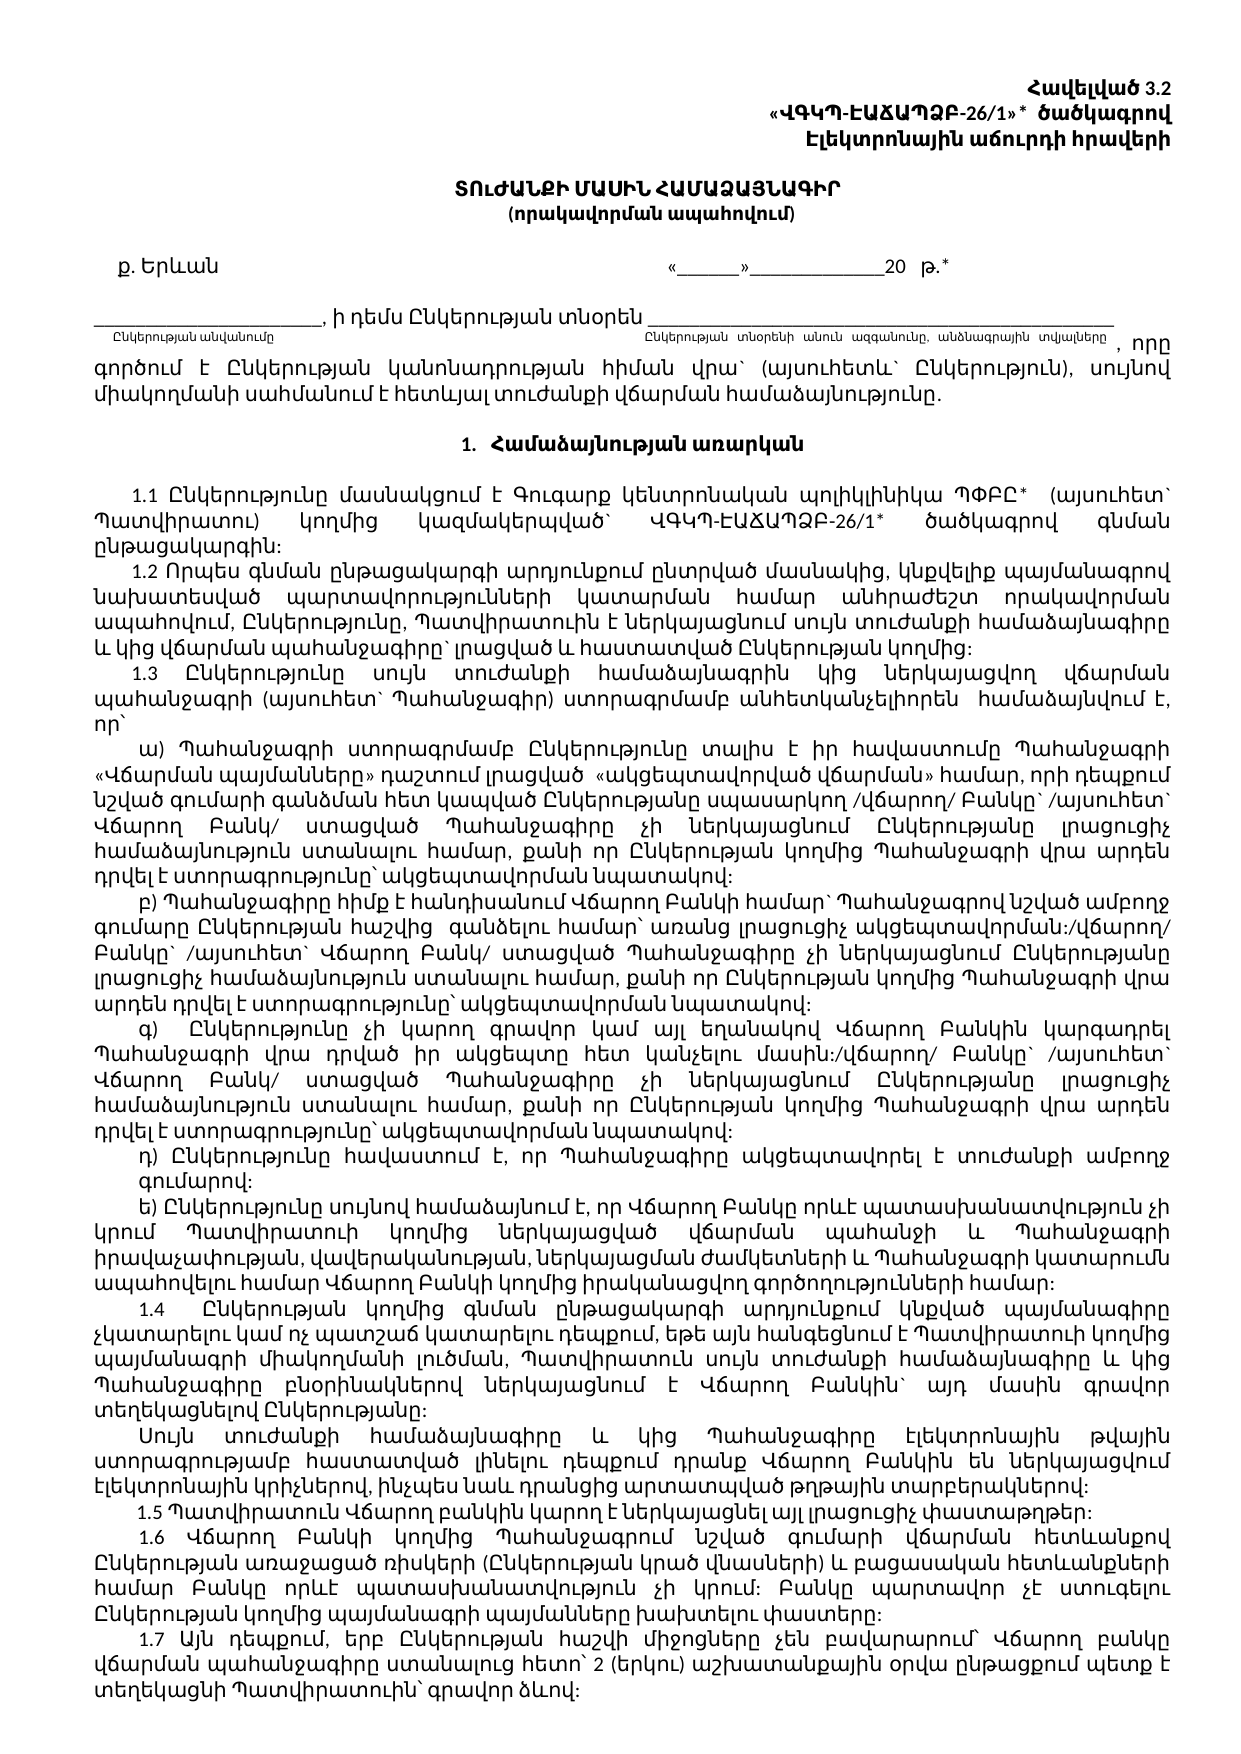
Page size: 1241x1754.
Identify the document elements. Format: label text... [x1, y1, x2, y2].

text Սույն տուժանքի համաձայնագիրը և կից Պահանջագիրը էլեկտրոնային թվային ստորագրությամբ հաստատված լինելու դեպքում դրանք Վճարող Բանկին են ներկայացվում էլեկտրոնային կրիչներով, ինչպես նաև դրանցից արտատպված թղթային տարբերակներով: [94, 1423, 1171, 1499]
text (որակավորման ապահովում) [94, 202, 1171, 225]
text ա) Պահանջագրի ստորագրմամբ Ընկերությունը տալիս է իր հավաստումը Պահանջագրի «Վճարման պայմանները» դաշտում լրացված «ակցեպտավորված վճարման» համար, որի դեպքում նշված գումարի գանձման հետ կապված Ընկերությանը սպասարկող /վճարող/ Բանկը` /այսուհետ` Վճարող Բանկ/ ստացված Պահանջագիրը չի ներկայացնում Ընկերությանը լրացուցիչ համաձայնություն ստանալու համար, քանի որ Ընկերության կողմից Պահանջագրի վրա արդեն դրվել է ստորագրությունը՝ ակցեպտավորման նպատակով: [94, 737, 1171, 889]
text ՏՈւԺԱՆՔԻ ՄԱՍԻՆ ՀԱՄԱՁԱՅՆԱԳԻՐ [94, 177, 1171, 202]
text 1.1 Ընկերությունը մասնակցում է Գուգարք կենտրոնական պոլիկլինիկա ՊՓԲԸ* (այսուհետ` Պատվիրատու) կողմից կազմակերպված` ՎԳԿՊ-ԷԱՃԱՊՁԲ-26/1* ծածկագրով գնման ընթացակարգին: [94, 482, 1171, 559]
text բ) Պահանջագիրը հիմք է հանդիսանում Վճարող Բանկի համար` Պահանջագրով նշված ամբողջ գումարը Ընկերության հաշվից գանձելու համար՝ առանց լրացուցիչ ակցեպտավորման:/վճարող/ Բանկը` /այսուհետ` Վճարող Բանկ/ ստացված Պահանջագիրը չի ներկայացնում Ընկերությանը լրացուցիչ համաձայնություն ստանալու համար, քանի որ Ընկերության կողմից Պահանջագրի վրա արդեն դրվել է ստորագրությունը՝ ակցեպտավորման նպատակով: [94, 889, 1171, 1016]
text 1.5 Պատվիրատուն Վճարող բանկին կարող է ներկայացնել այլ լրացուցիչ փաստաթղթեր: [94, 1499, 1171, 1524]
text 1.6 Վճարող Բանկի կողմից Պահանջագրում նշված գումարի վճարման հետևանքով Ընկերության առաջացած ռիսկերի (Ընկերության կրած վնասների) և բացասական հետևանքների համար Բանկը որևէ պատասխանատվություն չի կրում: Բանկը պարտավոր չէ ստուգելու Ընկերության կողմից պայմանագրի պայմանները խախտելու փաստերը: [94, 1524, 1171, 1626]
text Հավելված 3.2 [94, 75, 1171, 100]
text 1.4 Ընկերության կողմից գնման ընթացակարգի արդյունքում կնքված պայմանագիրը չկատարելու կամ ոչ պատշաճ կատարելու դեպքում, եթե այն հանգեցնում է Պատվիրատուի կողմից պայմանագրի միակողմանի լուծման, Պատվիրատուն սույն տուժանքի համաձայնագիրը և կից Պահանջագիրը բնօրինակներով ներկայացնում է Վճարող Բանկին` այդ մասին գրավոր տեղեկացնելով Ընկերությանը: [94, 1296, 1171, 1423]
text 1.2 Որպես գնման ընթացակարգի արդյունքում ընտրված մասնակից, կնքվելիք պայմանագրով նախատեսված պարտավորությունների կատարման համար անհրաժեշտ որակավորման ապահովում, Ընկերությունը, Պատվիրատուին է ներկայացնում սույն տուժանքի համաձայնագիրը և կից վճարման պահանջագիրը` լրացված և հաստատված Ընկերության կողմից: [94, 559, 1171, 660]
text Էլեկտրոնային աճուրդի հրավերի [94, 126, 1171, 151]
text Ընկերության անվանումը Ընկերության տնօրենի անուն ազգանունը, անձնագրային տվյալները , որը գործում է Ընկերության կանոնադրության հիման վրա` (այսուհետև` Ընկերություն), սույնով միակողմանի սահմանում է հետևյալ տուժանքի վճարման համաձայնությունը. [94, 330, 1171, 406]
text ք. Երևան «______»_____________20 թ.* [94, 254, 1171, 279]
text ______________________, ի դեմս Ընկերության տնօրեն _____________________________________________ [94, 304, 1171, 330]
text գ) Ընկերությունը չի կարող գրավոր կամ այլ եղանակով Վճարող Բանկին կարգադրել Պահանջագրի վրա դրված իր ակցեպտը հետ կանչելու մասին:/վճարող/ Բանկը` /այսուհետ` Վճարող Բանկ/ ստացված Պահանջագիրը չի ներկայացնում Ընկերությանը լրացուցիչ համաձայնություն ստանալու համար, քանի որ Ընկերության կողմից Պահանջագրի վրա արդեն դրվել է ստորագրությունը՝ ակցեպտավորման նպատակով: [94, 1016, 1171, 1143]
text 1.3 Ընկերությունը սույն տուժանքի համաձայնագրին կից ներկայացվող վճարման պահանջագրի (այսուհետ` Պահանջագիր) ստորագրմամբ անհետկանչելիորեն համաձայնվում է, որ՝ [94, 660, 1171, 737]
text 1.7 Այն դեպքում, երբ Ընկերության հաշվի միջոցները չեն բավարարում՝ Վճարող բանկը վճարման պահանջագիրը ստանալուց հետո՝ 2 (երկու) աշխատանքային օրվա ընթացքում պետք է տեղեկացնի Պատվիրատուին՝ գրավոր ձևով: [94, 1626, 1171, 1702]
text 1. Համաձայնության առարկան [94, 432, 1171, 457]
text դ) Ընկերությունը հավաստում է, որ Պահանջագիրը ակցեպտավորել է տուժանքի ամբողջ գումարով: [138, 1143, 1171, 1194]
text «ՎԳԿՊ-ԷԱՃԱՊՁԲ-26/1»* ծածկագրով [94, 100, 1171, 126]
text ե) Ընկերությունը սույնով համաձայնում է, որ Վճարող Բանկը որևէ պատասխանատվություն չի կրում Պատվիրատուի կողմից ներկայացված վճարման պահանջի և Պահանջագրի իրավաչափության, վավերականության, ներկայացման ժամկետների և Պահանջագրի կատարումն ապահովելու համար Վճարող Բանկի կողմից իրականացվող գործողությունների համար: [94, 1194, 1171, 1296]
